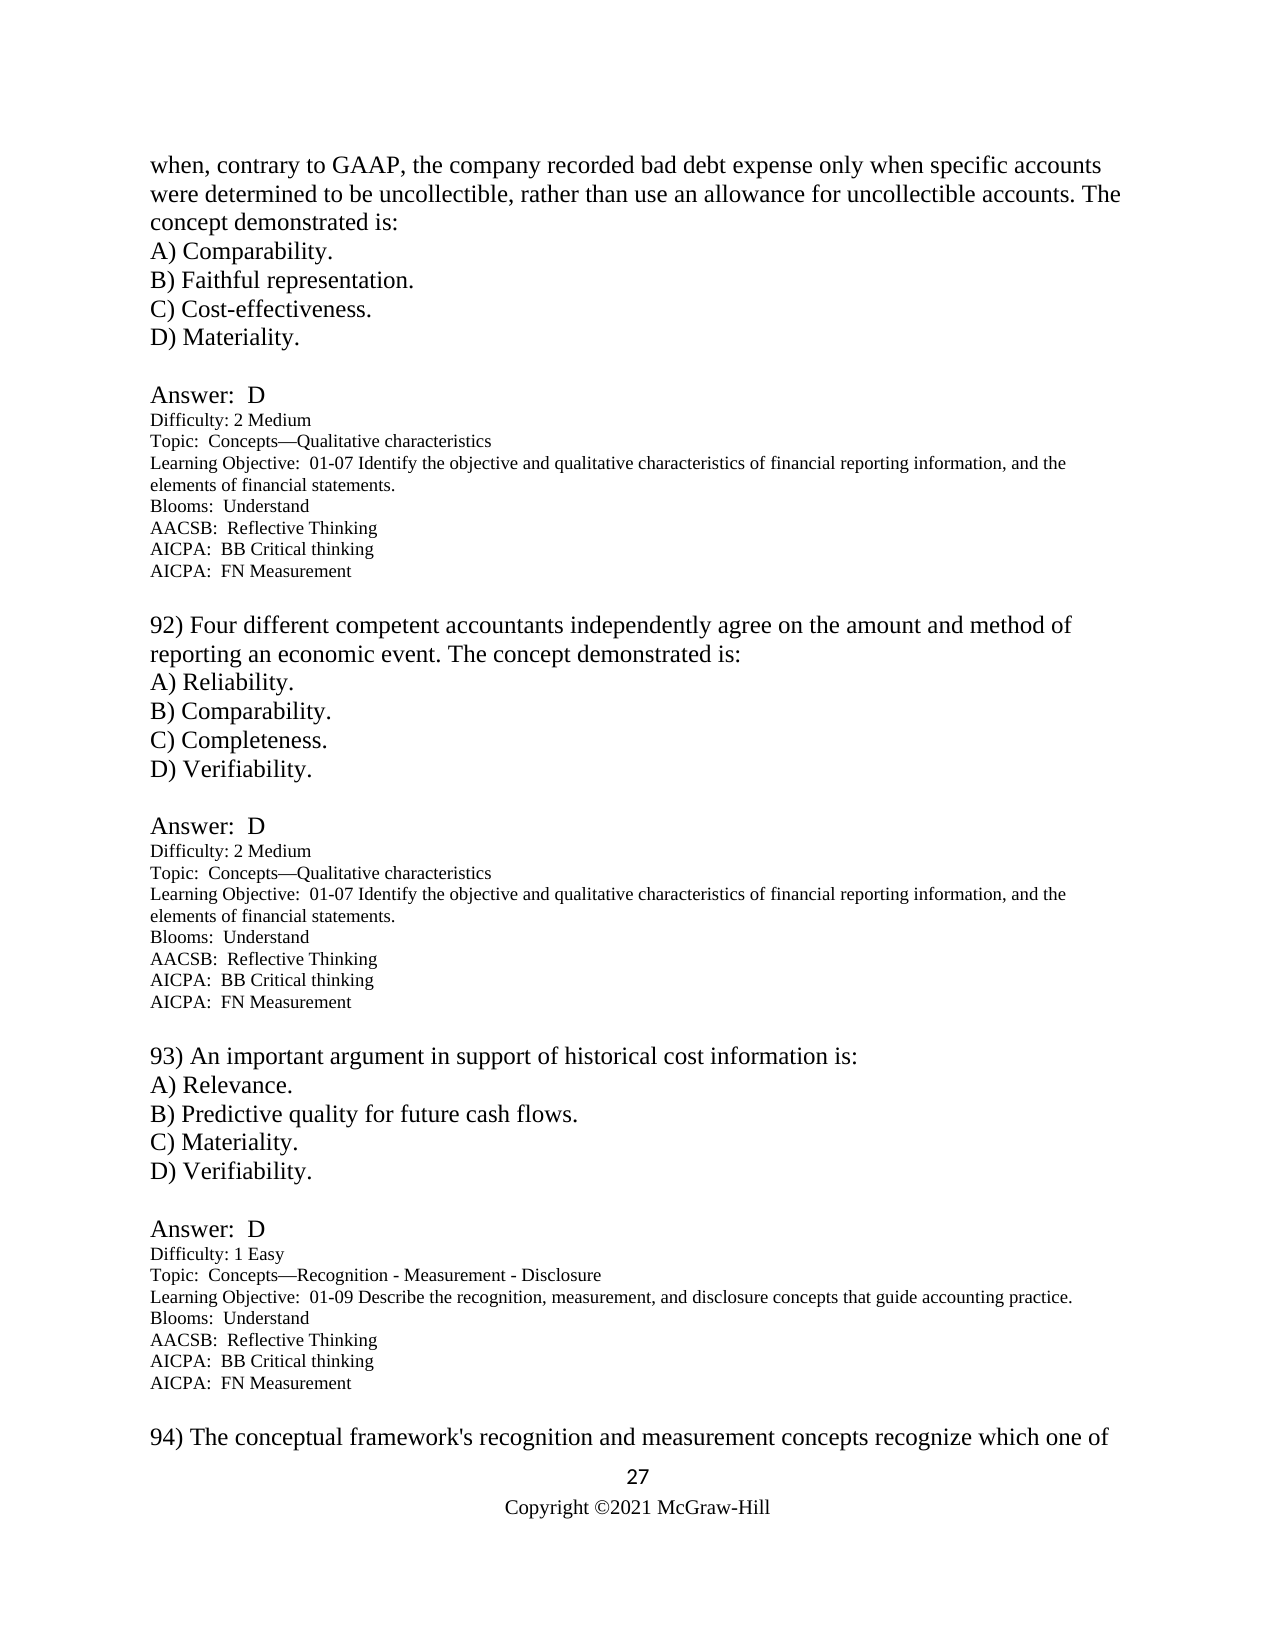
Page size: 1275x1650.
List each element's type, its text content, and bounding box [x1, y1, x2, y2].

text Difficulty: 2 Medium [150, 409, 1125, 430]
text Blooms: Understand [150, 495, 1125, 517]
text Answer: D [150, 380, 1125, 409]
text AICPA: FN Measurement [150, 1372, 1125, 1393]
text AICPA: BB Critical thinking [150, 1350, 1125, 1372]
text 93) An important argument in support of historical cost information is: [150, 1041, 1125, 1070]
text Blooms: Understand [150, 926, 1125, 948]
text AICPA: FN Measurement [150, 560, 1125, 581]
text B) Comparability. [150, 696, 1125, 725]
text A) Reliability. [150, 667, 1125, 696]
text D) Materiality. [150, 322, 1125, 351]
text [150, 1422, 1125, 1451]
text B) Predictive quality for future cash flows. [150, 1099, 1125, 1127]
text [150, 150, 1125, 236]
text D) Verifiability. [150, 1156, 1125, 1185]
text C) Cost-effectiveness. [150, 294, 1125, 322]
text AICPA: FN Measurement [150, 991, 1125, 1012]
text Learning Objective: 01-09 Describe the recognition, measurement, and disclosure concepts that guide accounting practice. [150, 1286, 1125, 1307]
text AICPA: BB Critical thinking [150, 538, 1125, 560]
text AACSB: Reflective Thinking [150, 948, 1125, 969]
text D) Verifiability. [150, 754, 1125, 782]
text B) Faithful representation. [150, 265, 1125, 294]
text Topic: Concepts―Recognition - Measurement - Disclosure [150, 1264, 1125, 1286]
text Blooms: Understand [150, 1307, 1125, 1329]
text Difficulty: 1 Easy [150, 1242, 1125, 1264]
text AICPA: BB Critical thinking [150, 969, 1125, 991]
text Difficulty: 2 Medium [150, 840, 1125, 862]
text 92) Four different competent accountants independently agree on the amount and method of reporting an economic event. The concept demonstrated is: [150, 610, 1125, 667]
text A) Comparability. [150, 236, 1125, 265]
text A) Relevance. [150, 1070, 1125, 1099]
text Topic: Concepts―Qualitative characteristics [150, 862, 1125, 883]
text Topic: Concepts―Qualitative characteristics [150, 430, 1125, 452]
text AACSB: Reflective Thinking [150, 1329, 1125, 1350]
text C) Completeness. [150, 725, 1125, 754]
text C) Materiality. [150, 1127, 1125, 1156]
text AACSB: Reflective Thinking [150, 517, 1125, 538]
text Answer: D [150, 1214, 1125, 1242]
text Answer: D [150, 811, 1125, 840]
